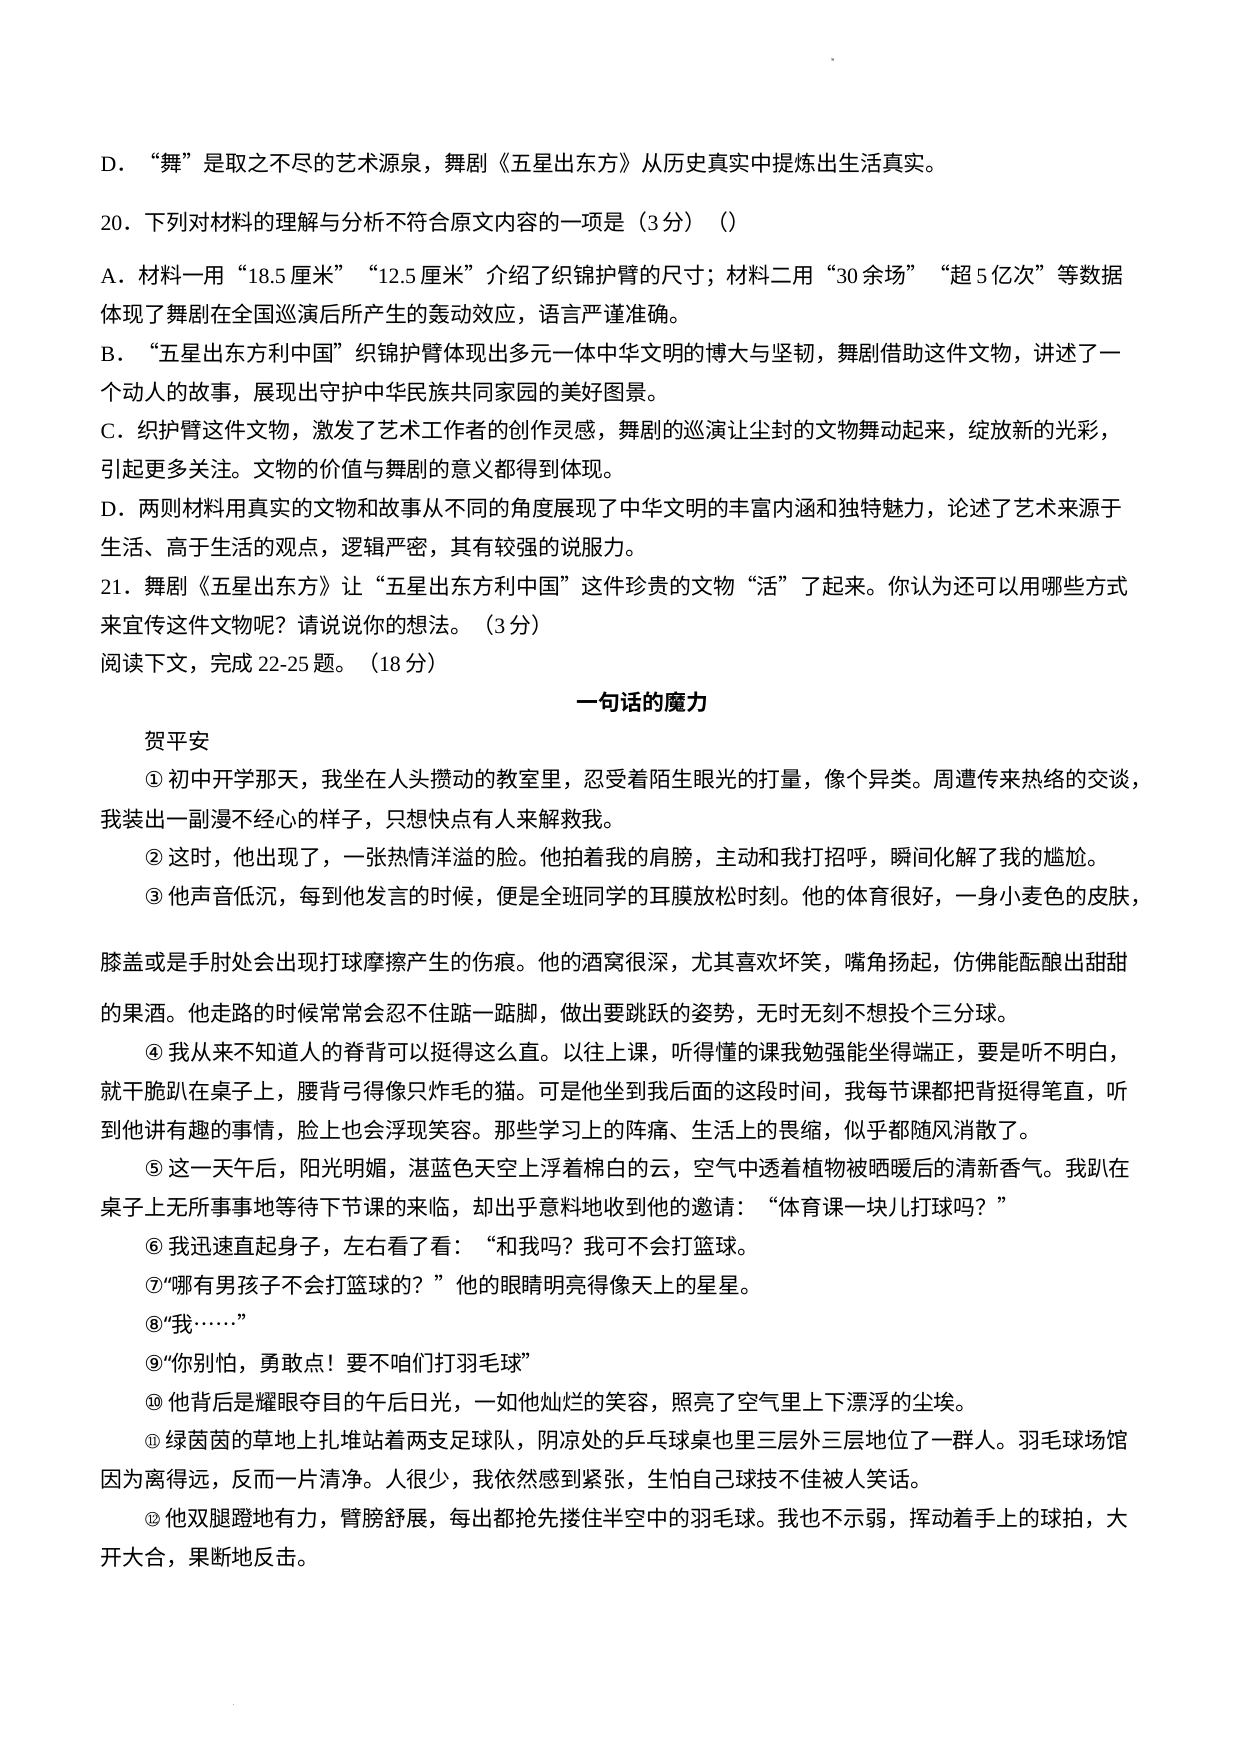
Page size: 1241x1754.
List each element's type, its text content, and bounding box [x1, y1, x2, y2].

text 贺平安 [100, 723, 1140, 756]
text ②这时，他出现了，一张热情洋溢的脸。他拍着我的肩膀，主动和我打招呼，瞬间化解了我的尴尬。 [100, 840, 1140, 872]
text ⑦“哪有男孩子不会打篮球的？”他的眼睛明亮得像天上的星星。 [100, 1268, 1140, 1300]
text ⑨“你别怕，勇敢点！要不咱们打羽毛球” [100, 1345, 1140, 1378]
text D．“舞”是取之不尽的艺术源泉，舞剧《五星出东方》从历史真实中提炼出生活真实。 [100, 146, 1140, 178]
text ①初中开学那天，我坐在人头攒动的教室里，忍受着陌生眼光的打量，像个异类。周遭传来热络的交谈，我装出一副漫不经心的样子，只想快点有人来解救我。 [100, 762, 1140, 834]
text 20．下列对材料的理解与分析不符合原文内容的一项是（3分）（） [100, 184, 1140, 249]
text 阅读下文，完成22-25题。（18分） [100, 646, 1140, 678]
text ⑫他双腿蹬地有力，臂膀舒展，每出都抢先搂住半空中的羽毛球。我也不示弱，挥动着手上的球拍，大开大合，果断地反击。 [100, 1501, 1140, 1572]
text C．织护臂这件文物，激发了艺术工作者的创作灵感，舞剧的巡演让尘封的文物舞动起来，绽放新的光彩，引起更多关注。文物的价值与舞剧的意义都得到体现。 [100, 413, 1140, 484]
text 21．舞剧《五星出东方》让“五星出东方利中国”这件珍贵的文物“活”了起来。你认为还可以用哪些方式来宜传这件文物呢？请说说你的想法。（3分） [100, 568, 1140, 640]
text D．两则材料用真实的文物和故事从不同的角度展现了中华文明的丰富内涵和独特魅力，论述了艺术来源于生活、高于生活的观点，逻辑严密，其有较强的说服力。 [100, 491, 1140, 562]
text ③他声音低沉，每到他发言的时候，便是全班同学的耳膜放松时刻。他的体育很好，一身小麦色的皮肤，膝盖或是手肘处会出现打球摩擦产生的伤痕。他的酒窝很深，尤其喜欢坏笑，嘴角扬起，仿佛能酝酿出甜甜的果酒。他走路的时候常常会忍不住踮一踮脚，做出要跳跃的姿势，无时无刻不想投个三分球。 [100, 879, 1140, 1028]
text ⑩他背后是耀眼夺目的午后日光，一如他灿烂的笑容，照亮了空气里上下漂浮的尘埃。 [100, 1384, 1140, 1417]
text ⑪绿茵茵的草地上扎堆站着两支足球队，阴凉处的乒乓球桌也里三层外三层地位了一群人。羽毛球场馆因为离得远，反而一片清净。人很少，我依然感到紧张，生怕自己球技不佳被人笑话。 [100, 1423, 1140, 1494]
text ④我从来不知道人的脊背可以挺得这么直。以往上课，听得懂的课我勉强能坐得端正，要是听不明白，就干脆趴在桌子上，腰背弓得像只炸毛的猫。可是他坐到我后面的这段时间，我每节课都把背挺得笔直，听到他讲有趣的事情，脸上也会浮现笑容。那些学习上的阵痛、生活上的畏缩，似乎都随风消散了。 [100, 1034, 1140, 1145]
text B．“五星出东方利中国”织锦护臂体现出多元一体中华文明的博大与坚韧，舞剧借助这件文物，讲述了一个动人的故事，展现出守护中华民族共同家园的美好图景。 [100, 335, 1140, 407]
text ⑧“我……” [100, 1306, 1140, 1339]
text A．材料一用“18.5厘米”“12.5厘米”介绍了织锦护臂的尺寸；材料二用“30余场”“超5亿次”等数据体现了舞剧在全国巡演后所产生的轰动效应，语言严谨准确。 [100, 257, 1140, 329]
text 一句话的魔力 [100, 685, 1140, 717]
text ⑤这一天午后，阳光明媚，湛蓝色天空上浮着棉白的云，空气中透着植物被晒暖后的清新香气。我趴在桌子上无所事事地等待下节课的来临，却出乎意料地收到他的邀请：“体育课一块儿打球吗？” [100, 1151, 1140, 1222]
text ⑥我迅速直起身子，左右看了看：“和我吗？我可不会打篮球。 [100, 1229, 1140, 1261]
